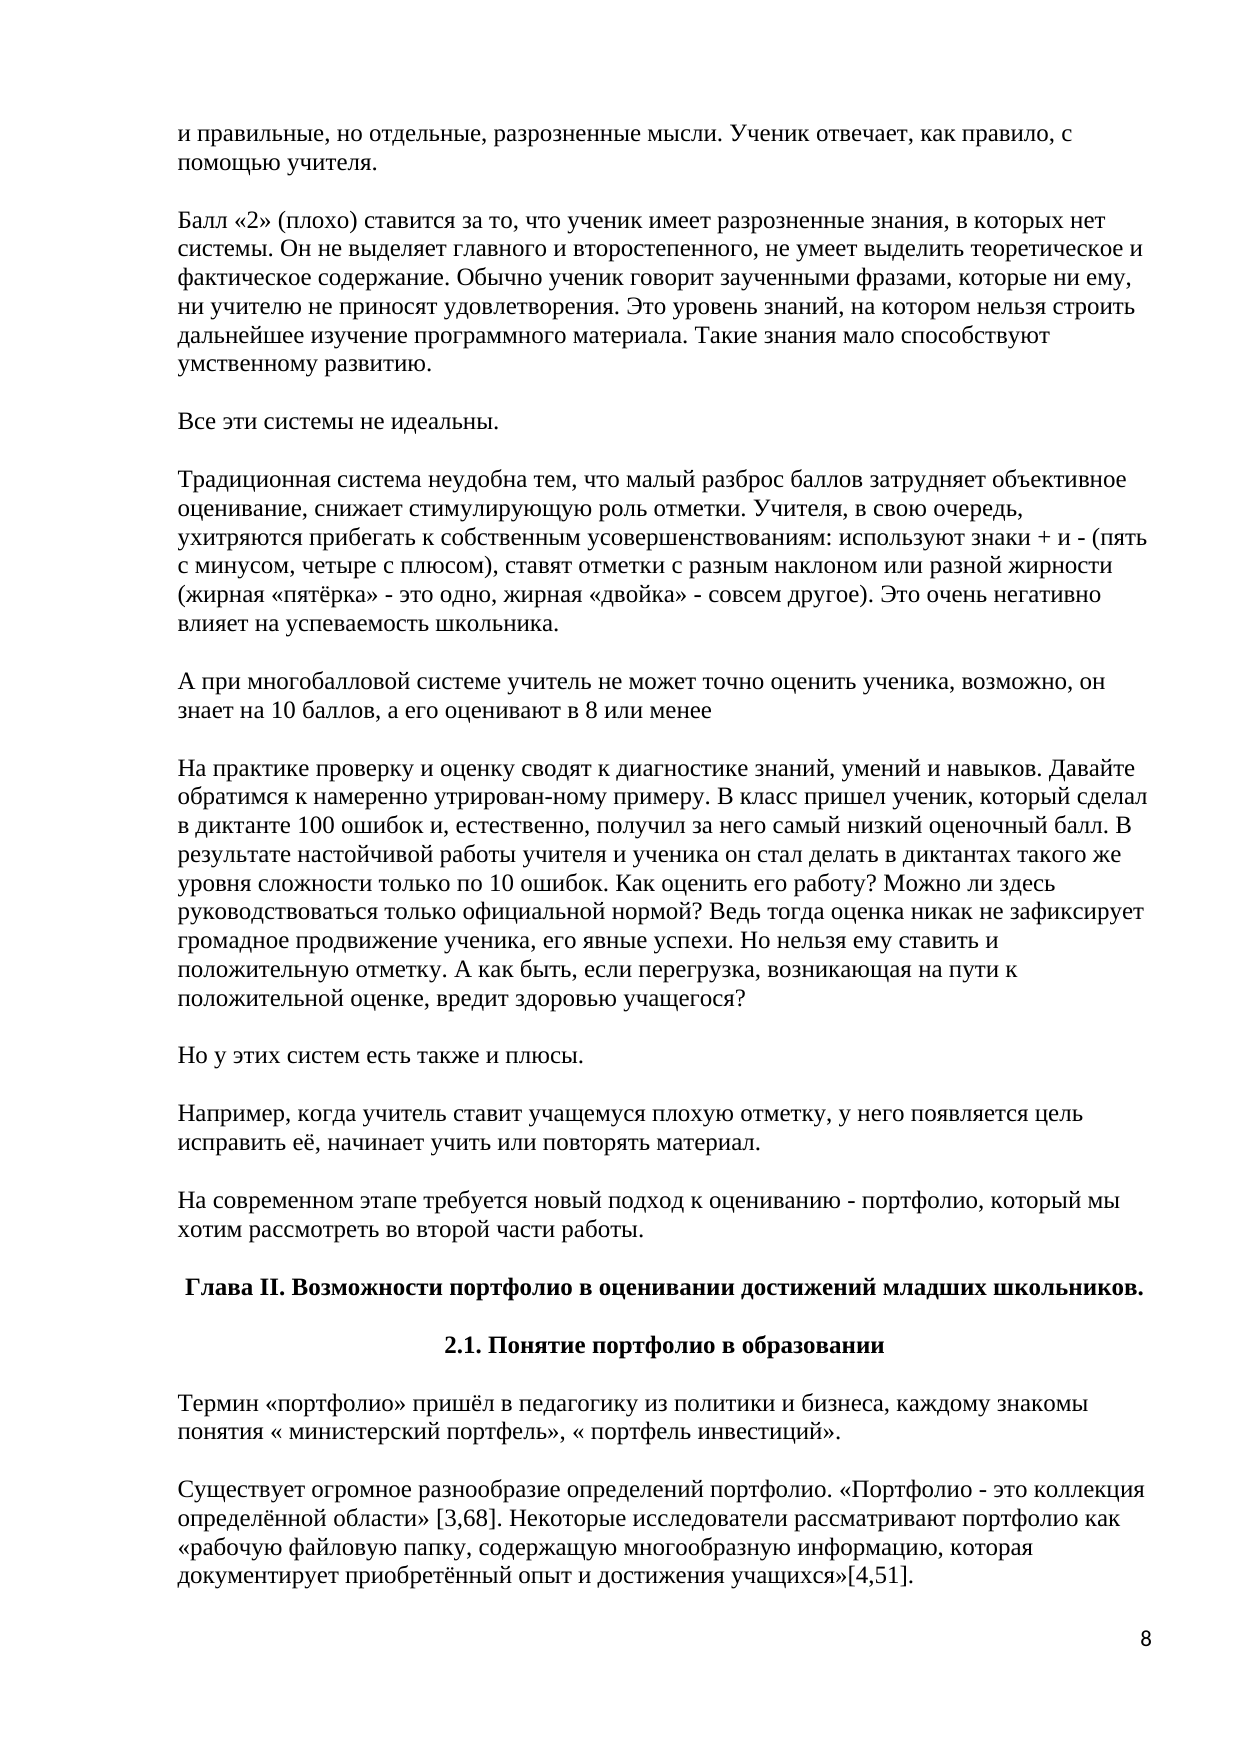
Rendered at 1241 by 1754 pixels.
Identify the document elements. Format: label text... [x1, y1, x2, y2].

text Существует огромное разнообразие определений портфолио. «Портфолио - это коллекция определённой области» [3,68]. Некоторые исследователи рассматривают портфолио как «рабочую файловую папку, содержащую многообразную информацию, которая документирует приобретённый опыт и достижения учащихся»[4,51]. [177, 1474, 1152, 1589]
text Но у этих систем есть также и плюсы. [177, 1041, 1152, 1069]
text Традиционная система неудобна тем, что малый разброс баллов затрудняет объективное оценивание, снижает стимулирующую роль отметки. Учителя, в свою очередь, ухитряются прибегать к собственным усовершенствованиям: используют знаки + и - (пять с минусом, четыре с плюсом), ставят отметки с разным наклоном или разной жирности (жирная «пятёрка» - это одно, жирная «двойка» - совсем другое). Это очень негативно влияет на успеваемость школьника. [177, 464, 1152, 637]
text 2.1. Понятие портфолио в образовании [177, 1330, 1152, 1358]
text На практике проверку и оценку сводят к диагностике знаний, умений и навыков. Давайте обратимся к намеренно утрирован-ному примеру. В класс пришел ученик, который сделал в диктанте 100 ошибок и, естественно, получил за него самый низкий оценочный балл. В результате настойчивой работы учителя и ученика он стал делать в диктантах такого же уровня сложности только по 10 ошибок. Как оценить его работу? Можно ли здесь руководствоваться только официальной нормой? Ведь тогда оценка никак не зафиксирует громадное продвижение ученика, его явные успехи. Но нельзя ему ставить и положительную отметку. А как быть, если перегрузка, возникающая на пути к положительной оценке, вредит здоровью учащегося? [177, 753, 1152, 1011]
text Балл «2» (плохо) ставится за то, что ученик имеет разрозненные знания, в которых нет системы. Он не выделяет главного и второстепенного, не умеет выделить теоретическое и фактическое содержание. Обычно ученик говорит заученными фразами, которые ни ему, ни учителю не приносят удовлетворения. Это уровень знаний, на котором нельзя строить дальнейшее изучение программного материала. Такие знания мало способствуют умственному развитию. [177, 205, 1152, 377]
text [177, 118, 1152, 176]
text Например, когда учитель ставит учащемуся плохую отметку, у него появляется цель исправить её, начинает учить или повторять материал. [177, 1098, 1152, 1156]
text Термин «портфолио» пришёл в педагогику из политики и бизнеса, каждому знакомы понятия « министерский портфель», « портфель инвестиций». [177, 1388, 1152, 1445]
text А при многобалловой системе учитель не может точно оценить ученика, возможно, он знает на 10 баллов, а его оценивают в 8 или менее [177, 666, 1152, 723]
text Глава II. Возможности портфолио в оценивании достижений младших школьников. [177, 1272, 1152, 1301]
text На современном этапе требуется новый подход к оцениванию - портфолио, который мы хотим рассмотреть во второй части работы. [177, 1185, 1152, 1243]
text Все эти системы не идеальны. [177, 406, 1152, 435]
